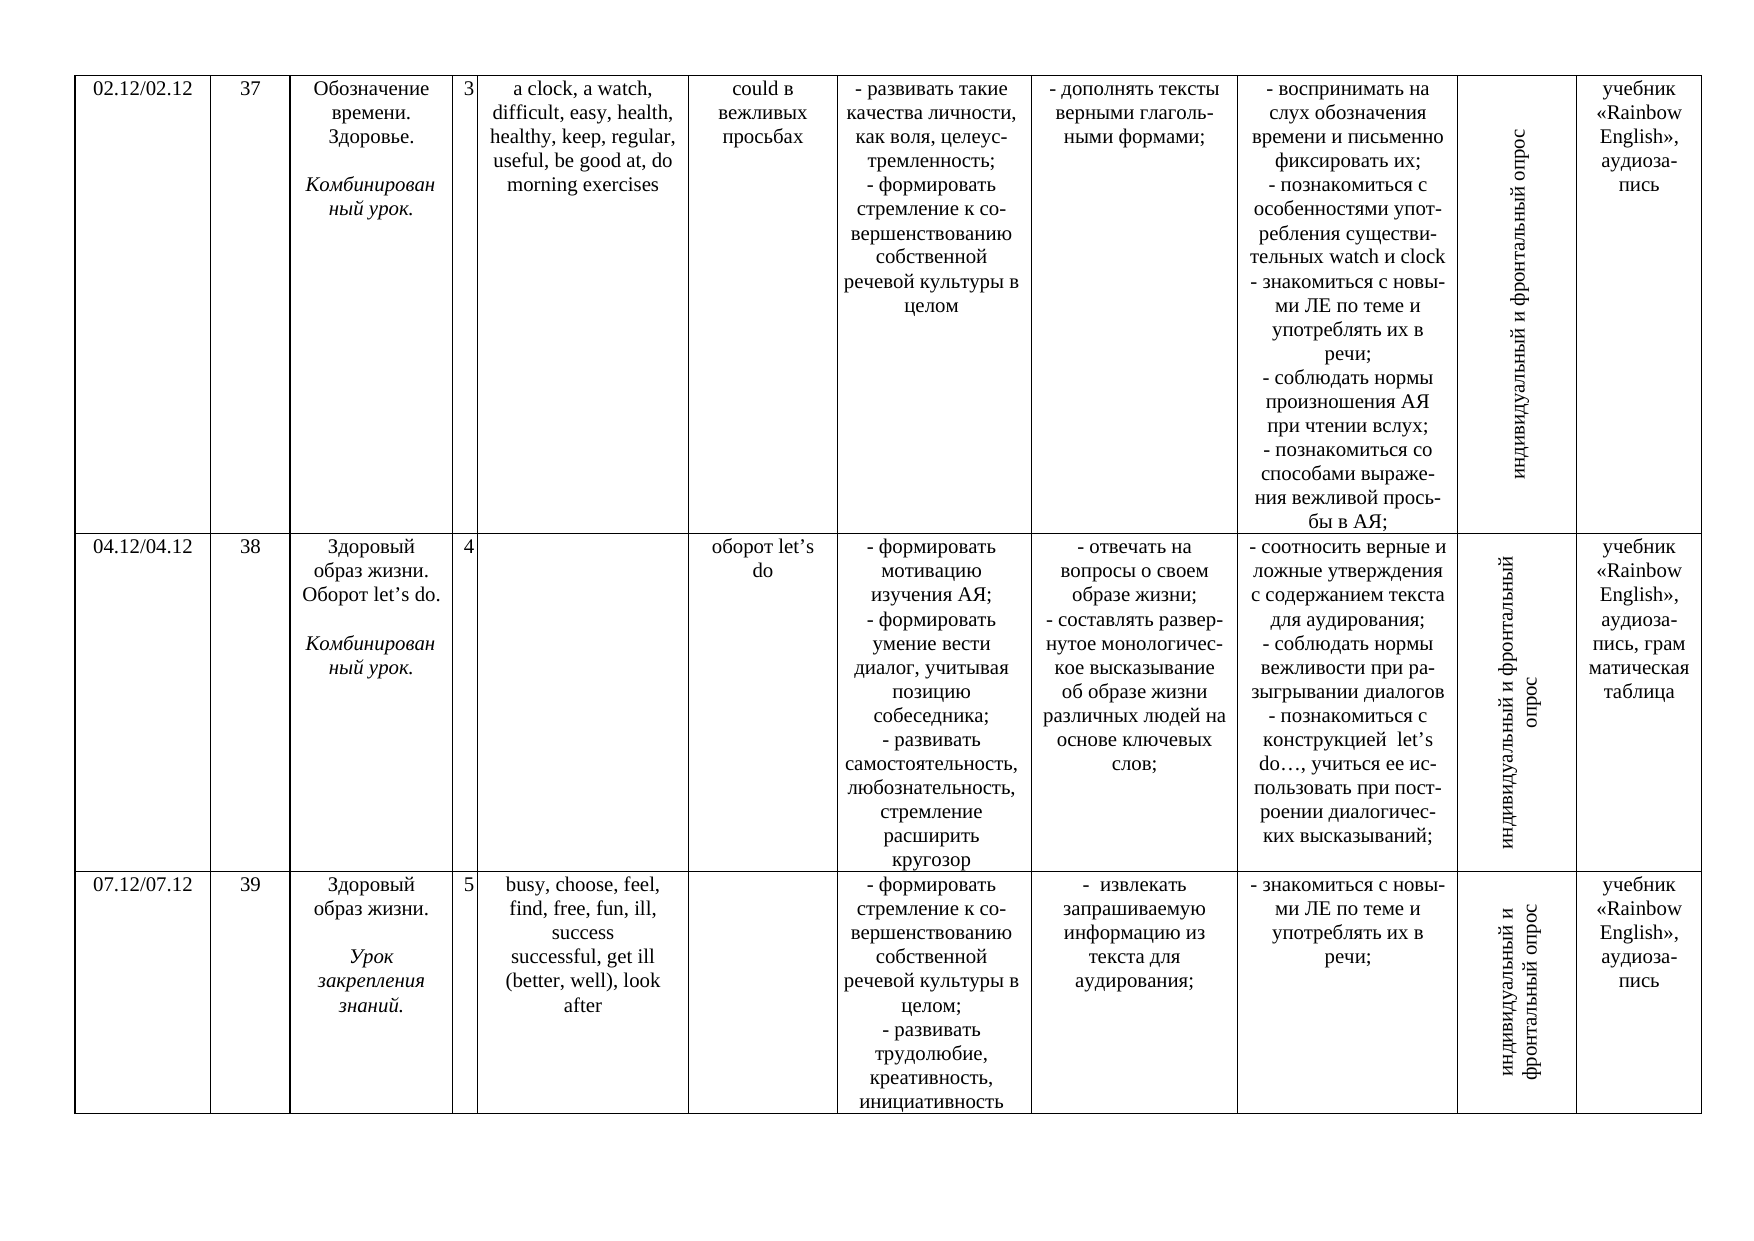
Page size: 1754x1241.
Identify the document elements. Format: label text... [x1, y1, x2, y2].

table_cell [478, 534, 688, 871]
table_cell индивидуальный и фронтальный опрос [1458, 534, 1576, 871]
table_cell [689, 872, 837, 1113]
table_cell 02.12/02.12 [76, 76, 210, 533]
table_cell Обозначение времени. Здоровье. Комбинированный урок. [291, 76, 452, 533]
table_cell - отвечать на вопросы о своем образе жизни; - составлять развер-нутое монологичес-кое высказывание об образе жизни различных людей на основе ключевых слов; [1032, 534, 1237, 871]
table_cell - формировать мотивацию изучения АЯ; - формировать умение вести диалог, учитывая позицию собеседника; - развивать самостоятельность, любознательность, стремление расширить кругозор [838, 534, 1031, 871]
table_cell 39 [211, 872, 289, 1113]
table_cell busy, choose, feel, find, free, fun, ill, success successful, get ill (better, well), look after [478, 872, 688, 1113]
table_cell - формировать стремление к со-вершенствованию собственной речевой культуры в целом; - развивать трудолюбие, креативность, инициативность [838, 872, 1031, 1113]
table_cell Здоровый образ жизни. Урок закрепления знаний. [291, 872, 452, 1113]
table_cell 3 [453, 76, 477, 533]
table_cell - дополнять тексты верными глаголь-ными формами; [1032, 76, 1237, 533]
table_cell - соотносить верные и ложные утверждения с содержанием текста для аудирования; - соблюдать нормы вежливости при ра-зыгрывании диалогов - познакомиться с конструкцией let’s do…, учиться ее ис-пользовать при пост-роении диалогичес-ких высказываний; [1238, 534, 1457, 871]
table_cell 07.12/07.12 [76, 872, 210, 1113]
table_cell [1458, 76, 1576, 533]
table_cell - знакомиться с новы-ми ЛЕ по теме и употреблять их в речи; [1238, 872, 1457, 1113]
table_cell a clock, a watch, difficult, easy, health, healthy, keep, regular, useful, be good at, do morning exercises [478, 76, 688, 533]
table_cell - развивать такие качества личности, как воля, целеус-тремленность; - формировать стремление к со-вершенствованию собственной речевой культуры в целом [838, 76, 1031, 533]
table_cell - воспринимать на слух обозначения времени и письменно фиксировать их; - познакомиться с особенностями упот-ребления существи-тельных watch и clock - знакомиться с новы-ми ЛЕ по теме и употреблять их в речи; - соблюдать нормы произношения АЯ при чтении вслух; - познакомиться со способами выраже-ния вежливой прось-бы в АЯ; [1238, 76, 1457, 533]
table_cell Здоровый образ жизни. Оборот let’s do. Комбинированный урок. [291, 534, 452, 871]
table_cell 5 [453, 872, 477, 1113]
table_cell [1577, 76, 1701, 533]
table_cell - извлекать запрашиваемую информацию из текста для аудирования; [1032, 872, 1237, 1113]
table_cell оборот let’s do [689, 534, 837, 871]
table_cell could в вежливых просьбах [689, 76, 837, 533]
table_cell 4 [453, 534, 477, 871]
table_cell учебник «Rainbow English», аудиоза-пись, грам матическая таблица [1577, 534, 1701, 871]
table_cell 04.12/04.12 [76, 534, 210, 871]
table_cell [1458, 872, 1576, 1113]
table_cell 38 [211, 534, 289, 871]
table_cell 37 [211, 76, 289, 533]
table_cell учебник «Rainbow English», аудиоза-пись [1577, 872, 1701, 1113]
